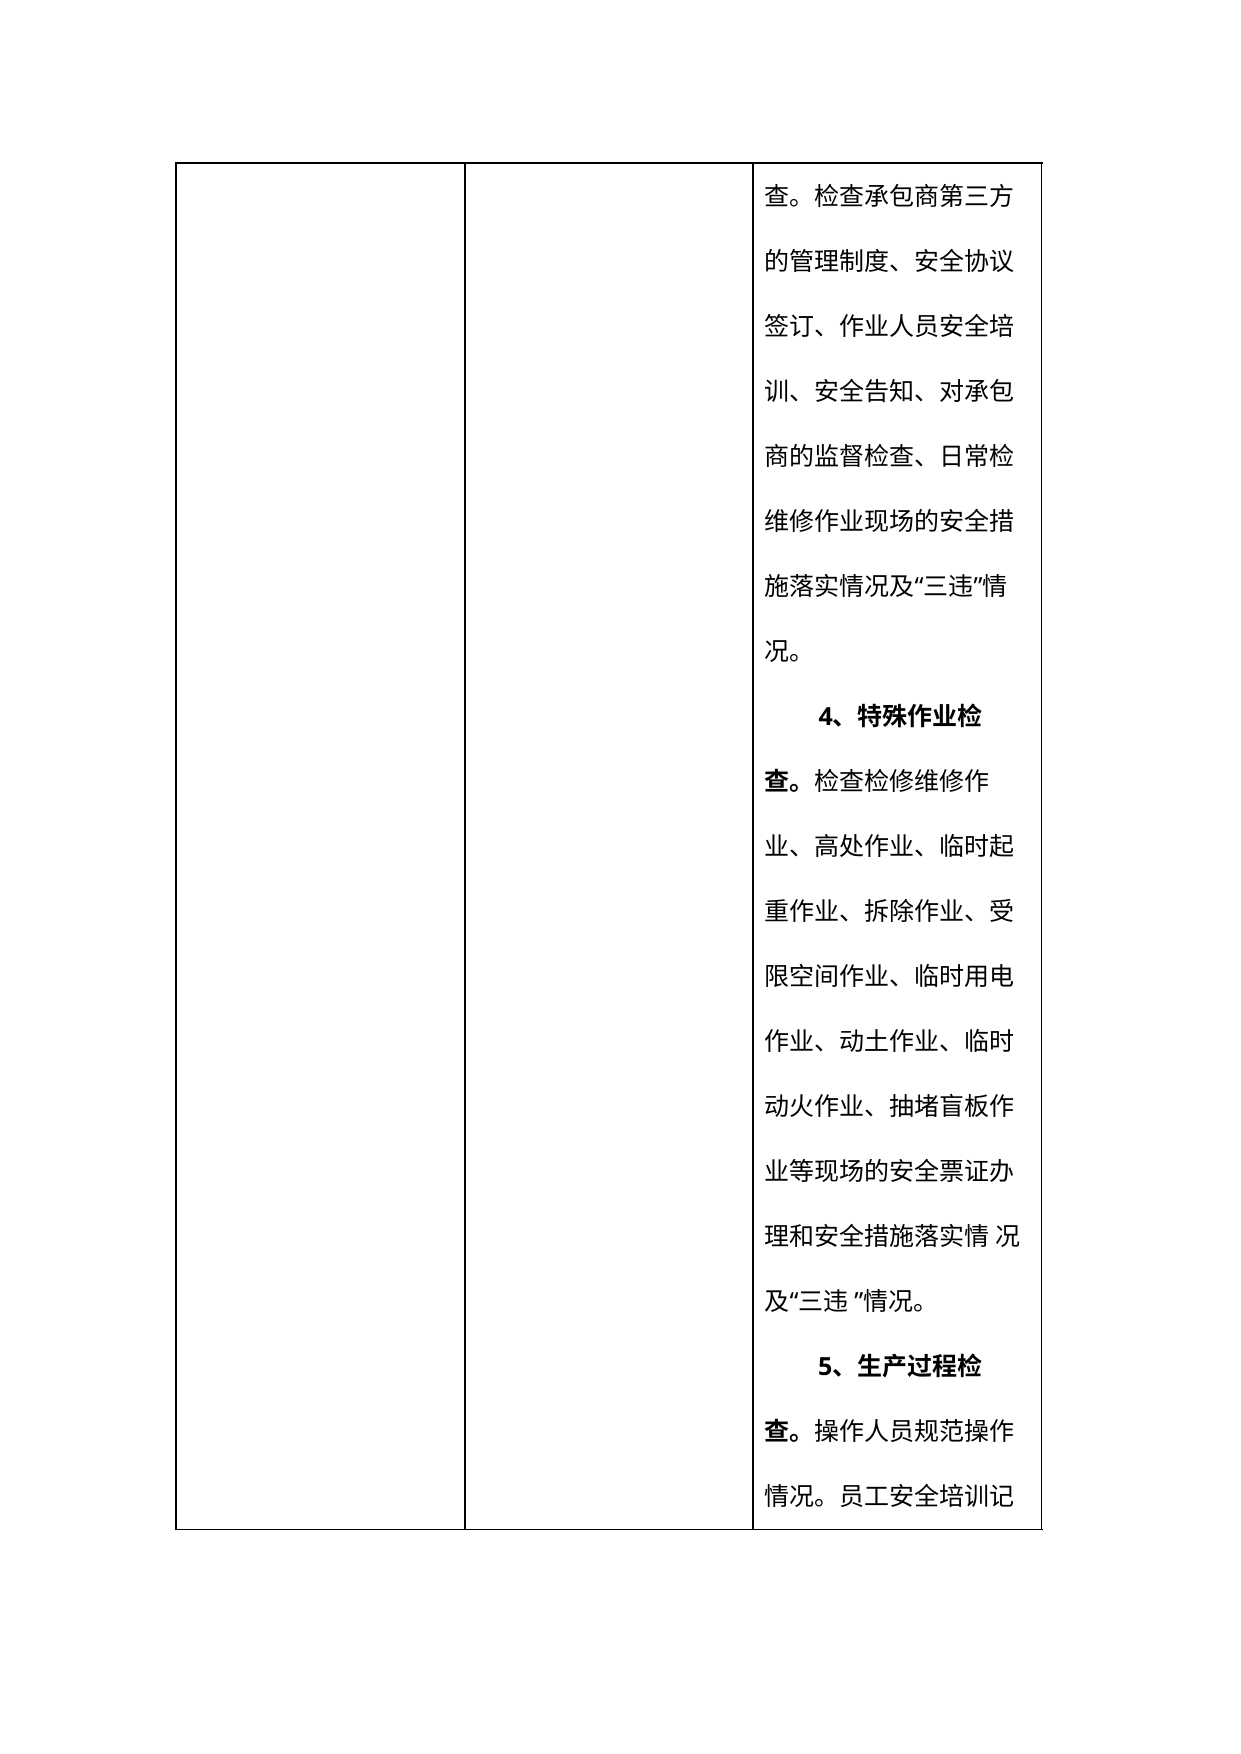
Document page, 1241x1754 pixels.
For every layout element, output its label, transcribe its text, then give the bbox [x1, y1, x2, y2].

table_cell [466, 164, 752, 1528]
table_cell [754, 164, 1041, 1528]
table_cell 6 [177, 164, 464, 1528]
